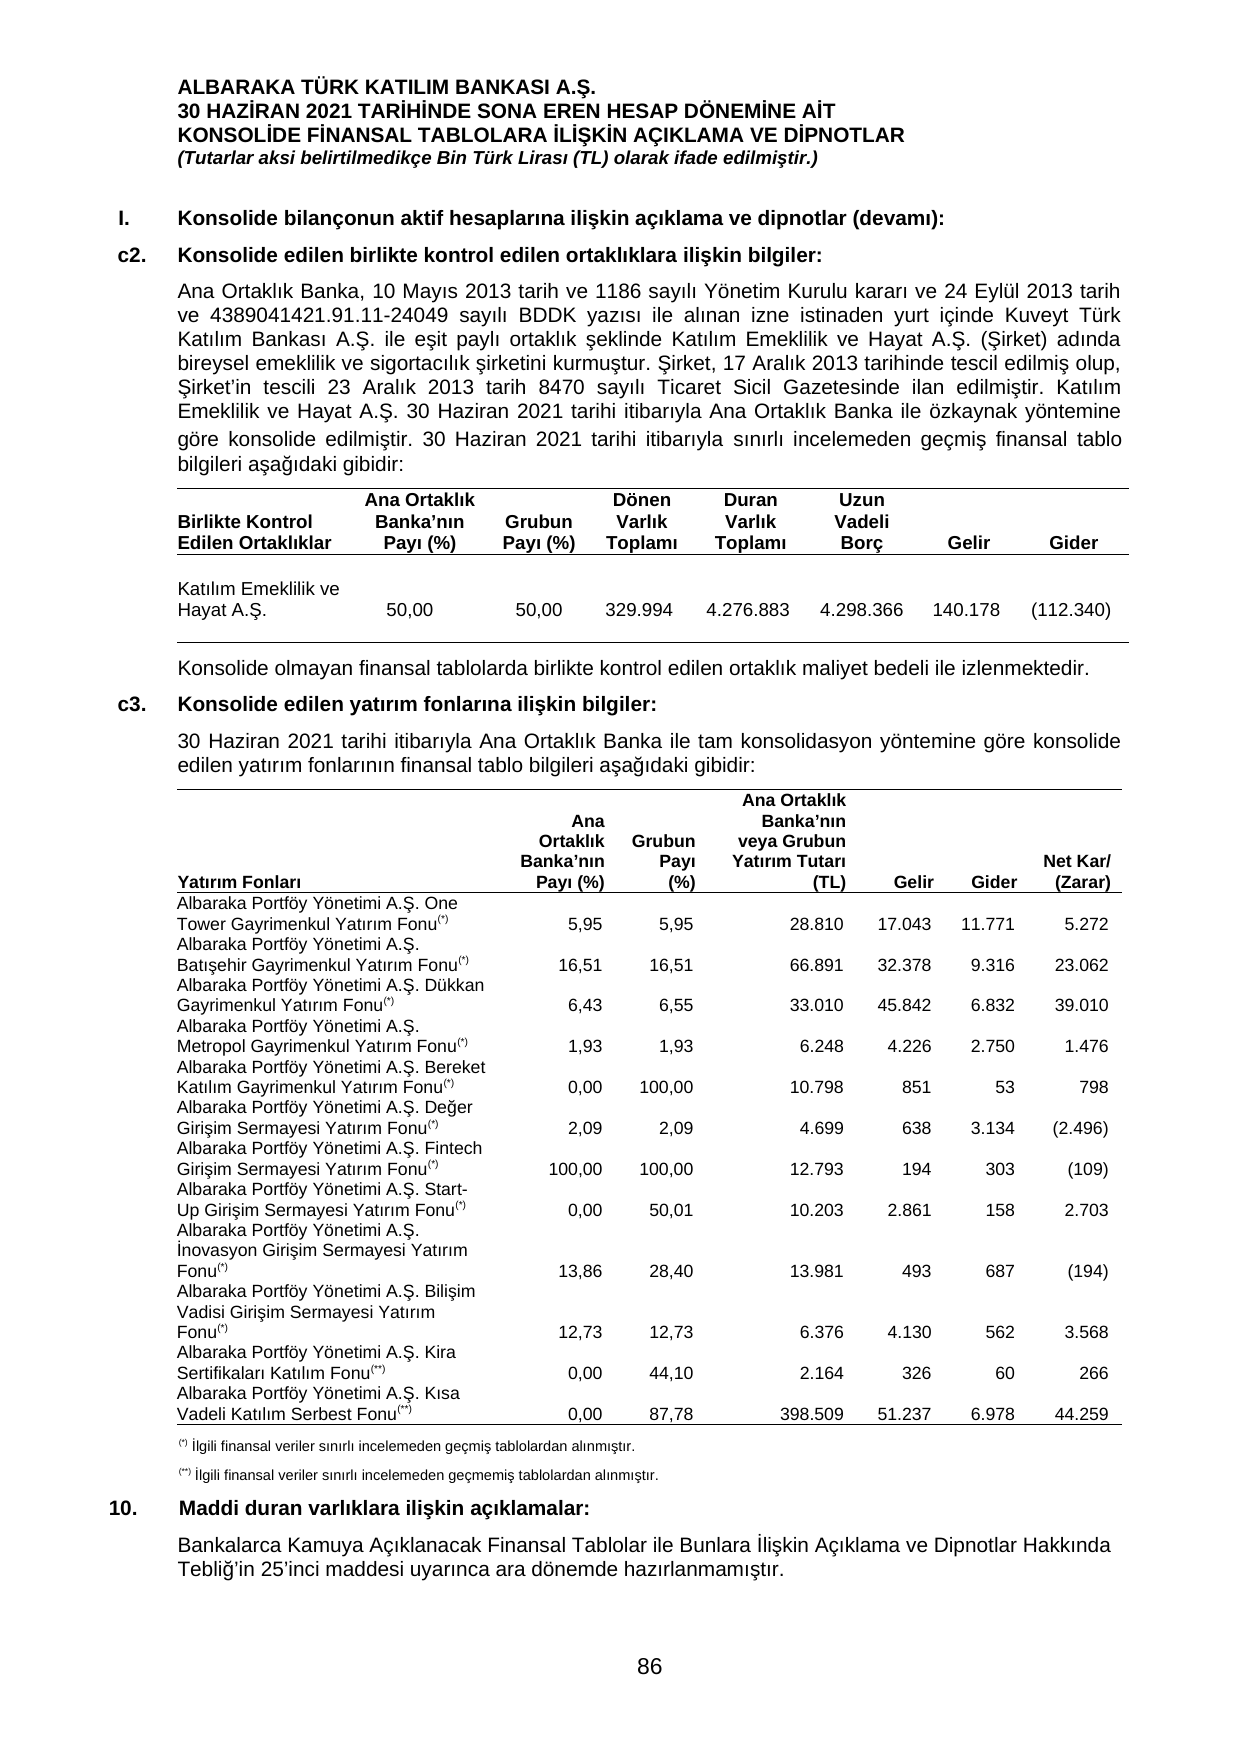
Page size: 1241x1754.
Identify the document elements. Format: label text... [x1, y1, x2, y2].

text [177, 1532, 1112, 1580]
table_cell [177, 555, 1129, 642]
text 30 Haziran 2021 tarihi itibarıyla Ana Ortaklık Banka ile tam konsolidasyon yöntemine göre konsolide edilen yatırım fonlarının finansal tablo bilgileri aşağıdaki gibidir: [177, 728, 1122, 776]
text I. Konsolide bilançonun aktif hesaplarına ilişkin açıklama ve dipnotlar (devamı): [118, 206, 1122, 230]
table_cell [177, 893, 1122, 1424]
text c3. Konsolide edilen yatırım fonlarına ilişkin bilgiler: [117, 692, 1122, 716]
text (*) İlgili finansal veriler sınırlı incelemeden geçmiş tablolardan alınmıştır. [177, 1437, 1138, 1454]
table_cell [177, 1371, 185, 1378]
text 10. Maddi duran varlıklara ilişkin açıklamalar: [108, 1496, 1138, 1520]
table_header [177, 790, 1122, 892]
text (**) İlgili finansal veriler sınırlı incelemeden geçmemiş tablolardan alınmıştır. [177, 1467, 1138, 1483]
text Konsolide olmayan finansal tablolarda birlikte kontrol edilen ortaklık maliyet bedeli ile izlenmektedir. [177, 656, 1122, 679]
text c2. Konsolide edilen birlikte kontrol edilen ortaklıklara ilişkin bilgiler: [117, 242, 1122, 266]
text Ana Ortaklık Banka, 10 Mayıs 2013 tarih ve 1186 sayılı Yönetim Kurulu kararı ve 24 Eylül 2013 tarih ve 4389041421.91.11-24049 sayılı BDDK yazısı ile alınan izne istinaden yurt içinde Kuveyt Türk Katılım Bankası A.Ş. ile eşit paylı ortaklık şeklinde Katılım Emeklilik ve Hayat A.Ş. (Şirket) adında bireysel emeklilik ve sigortacılık şirketini kurmuştur. Şirket, 17 Aralık 2013 tarihinde tescil edilmiş olup, Şirket’in tescili 23 Aralık 2013 tarih 8470 sayılı Ticaret Sicil Gazetesinde ilan edilmiştir. Katılım Emeklilik ve Hayat A.Ş. 30 Haziran 2021 tarihi itibarıyla Ana Ortaklık Banka ile özkaynak yöntemine göre konsolide edilmiştir. 30 Haziran 2021 tarihi itibarıyla sınırlı incelemeden geçmiş finansal tablo bilgileri aşağıdaki gibidir: [177, 279, 1122, 475]
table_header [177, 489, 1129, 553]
